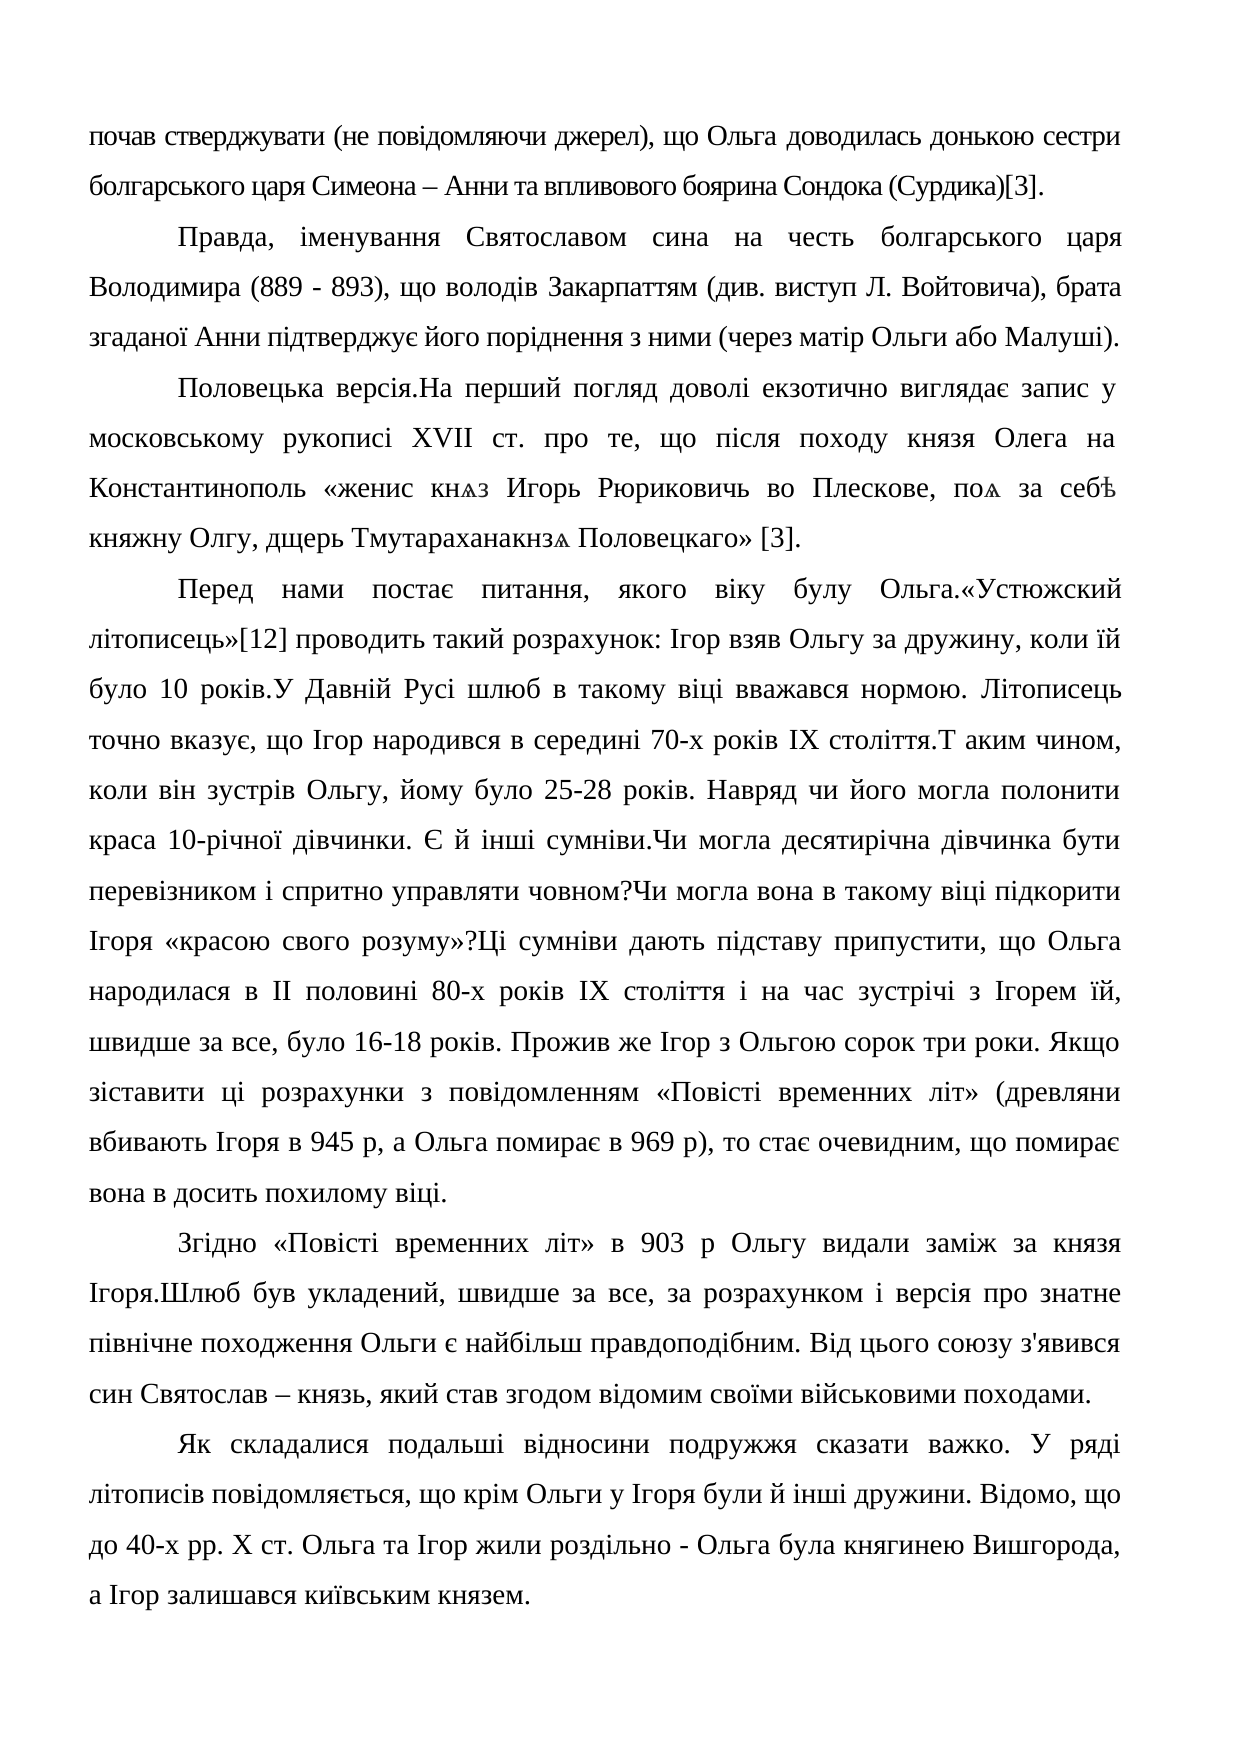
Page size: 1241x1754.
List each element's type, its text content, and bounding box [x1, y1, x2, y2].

text Згідно «Повісті временних літ» в 903 р Ольгу видали заміж за князя Ігоря.Шлюб був укладений, швидше за все, за розрахунком і версія про знатне північне походження Ольги є найбільш правдоподібним. Від цього союзу з'явився син Святослав – князь, який став згодом відомим своїми військовими походами. [88, 1225, 1122, 1409]
text Половецька версія.На перший погляд доволі екзотично виглядає запис у московському рукописі XVII ст. про те, що після походу князя Олега на Константинополь «женис кнѧз Игорь Рюриковичь во Плескове, поѧ за себѣ княжну Олгу, дщерь Тмутараханакнзѧ Половецкаго» [3]. [88, 370, 1117, 554]
text Перед нами постає питання, якого віку булу Ольга.«Устюжский літописець»[12] проводить такий розрахунок: Ігор взяв Ольгу за дружину, коли їй було 10 років.У Давній Русі шлюб в такому віці вважався нормою. Літописець точно вказує, що Ігор народився в середині 70-х років IX століття.Т аким чином, коли він зустрів Ольгу, йому було 25-28 років. Навряд чи його могла полонити краса 10-річної дівчинки. Є й інші сумніви.Чи могла десятирічна дівчинка бути перевізником і спритно управляти човном?Чи могла вона в такому віці підкорити Ігоря «красою свого розуму»?Ці сумніви дають підставу припустити, що Ольга народилася в ІІ половині 80-х років IX століття і на час зустрічі з Ігорем їй, швидше за все, було 16-18 років. Прожив же Ігор з Ольгою сорок три роки. Якщо зіставити ці розрахунки з повідомленням «Повісті временних літ» (древляни вбивають Ігоря в 945 р, а Ольга помирає в 969 р), то стає очевидним, що помирає вона в досить похилому віці. [88, 571, 1122, 1208]
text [88, 118, 1121, 202]
text Як складалися подальші відносини подружжя сказати важко. У ряді літописів повідомляється, що крім Ольги у Ігоря були й інші дружини. Відомо, що до 40-х рр. X ст. Ольга та Ігор жили роздільно - Ольга була княгинею Вишгорода, а Ігор залишався київським князем. [88, 1426, 1122, 1611]
text Правда, іменування Святославом сина на честь болгарського царя Володимира (889 - 893), що володів Закарпаттям (див. виступ Л. Войтовича), брата згаданої Анни підтверджує його поріднення з ними (через матір Ольги або Малуші). [88, 219, 1122, 353]
